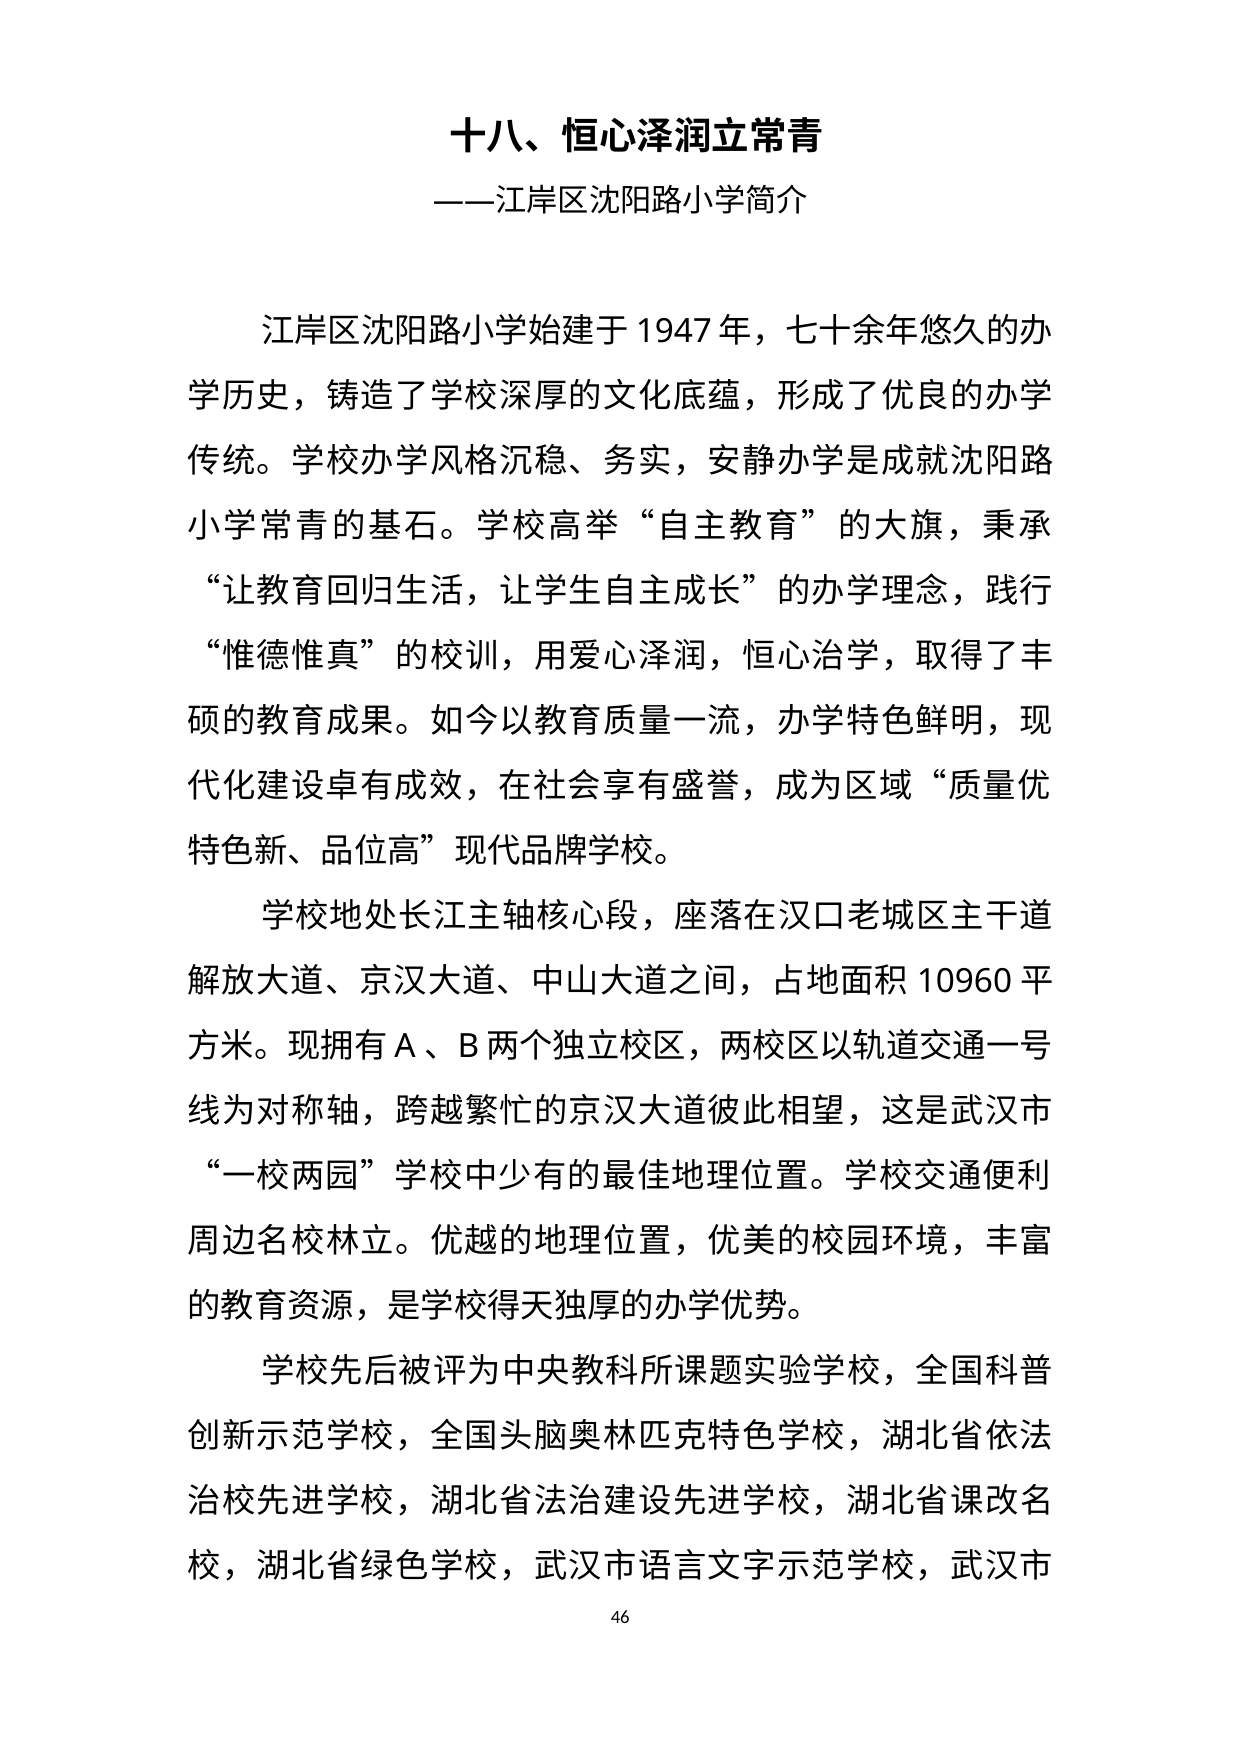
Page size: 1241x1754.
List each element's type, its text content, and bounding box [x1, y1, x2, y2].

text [187, 1335, 1053, 1595]
text ——江岸区沈阳路小学简介 [187, 165, 1053, 230]
text 十八、恒心泽润立常青 [187, 100, 1053, 165]
text 江岸区沈阳路小学始建于1947年，七十余年悠久的办学历史，铸造了学校深厚的文化底蕴，形成了优良的办学传统。学校办学风格沉稳、务实，安静办学是成就沈阳路小学常青的基石。学校高举“自主教育”的大旗，秉承“让教育回归生活，让学生自主成长”的办学理念，践行“惟德惟真”的校训，用爱心泽润，恒心治学，取得了丰硕的教育成果。如今以教育质量一流，办学特色鲜明，现代化建设卓有成效，在社会享有盛誉，成为区域“质量优、特色新、品位高”现代品牌学校。 [187, 295, 1053, 880]
text 学校地处长江主轴核心段，座落在汉口老城区主干道解放大道、京汉大道、中山大道之间，占地面积10960平方米。现拥有A 、B两个独立校区，两校区以轨道交通一号线为对称轴，跨越繁忙的京汉大道彼此相望，这是武汉市“一校两园”学校中少有的最佳地理位置。学校交通便利，周边名校林立。优越的地理位置，优美的校园环境，丰富的教育资源，是学校得天独厚的办学优势。 [187, 880, 1053, 1335]
